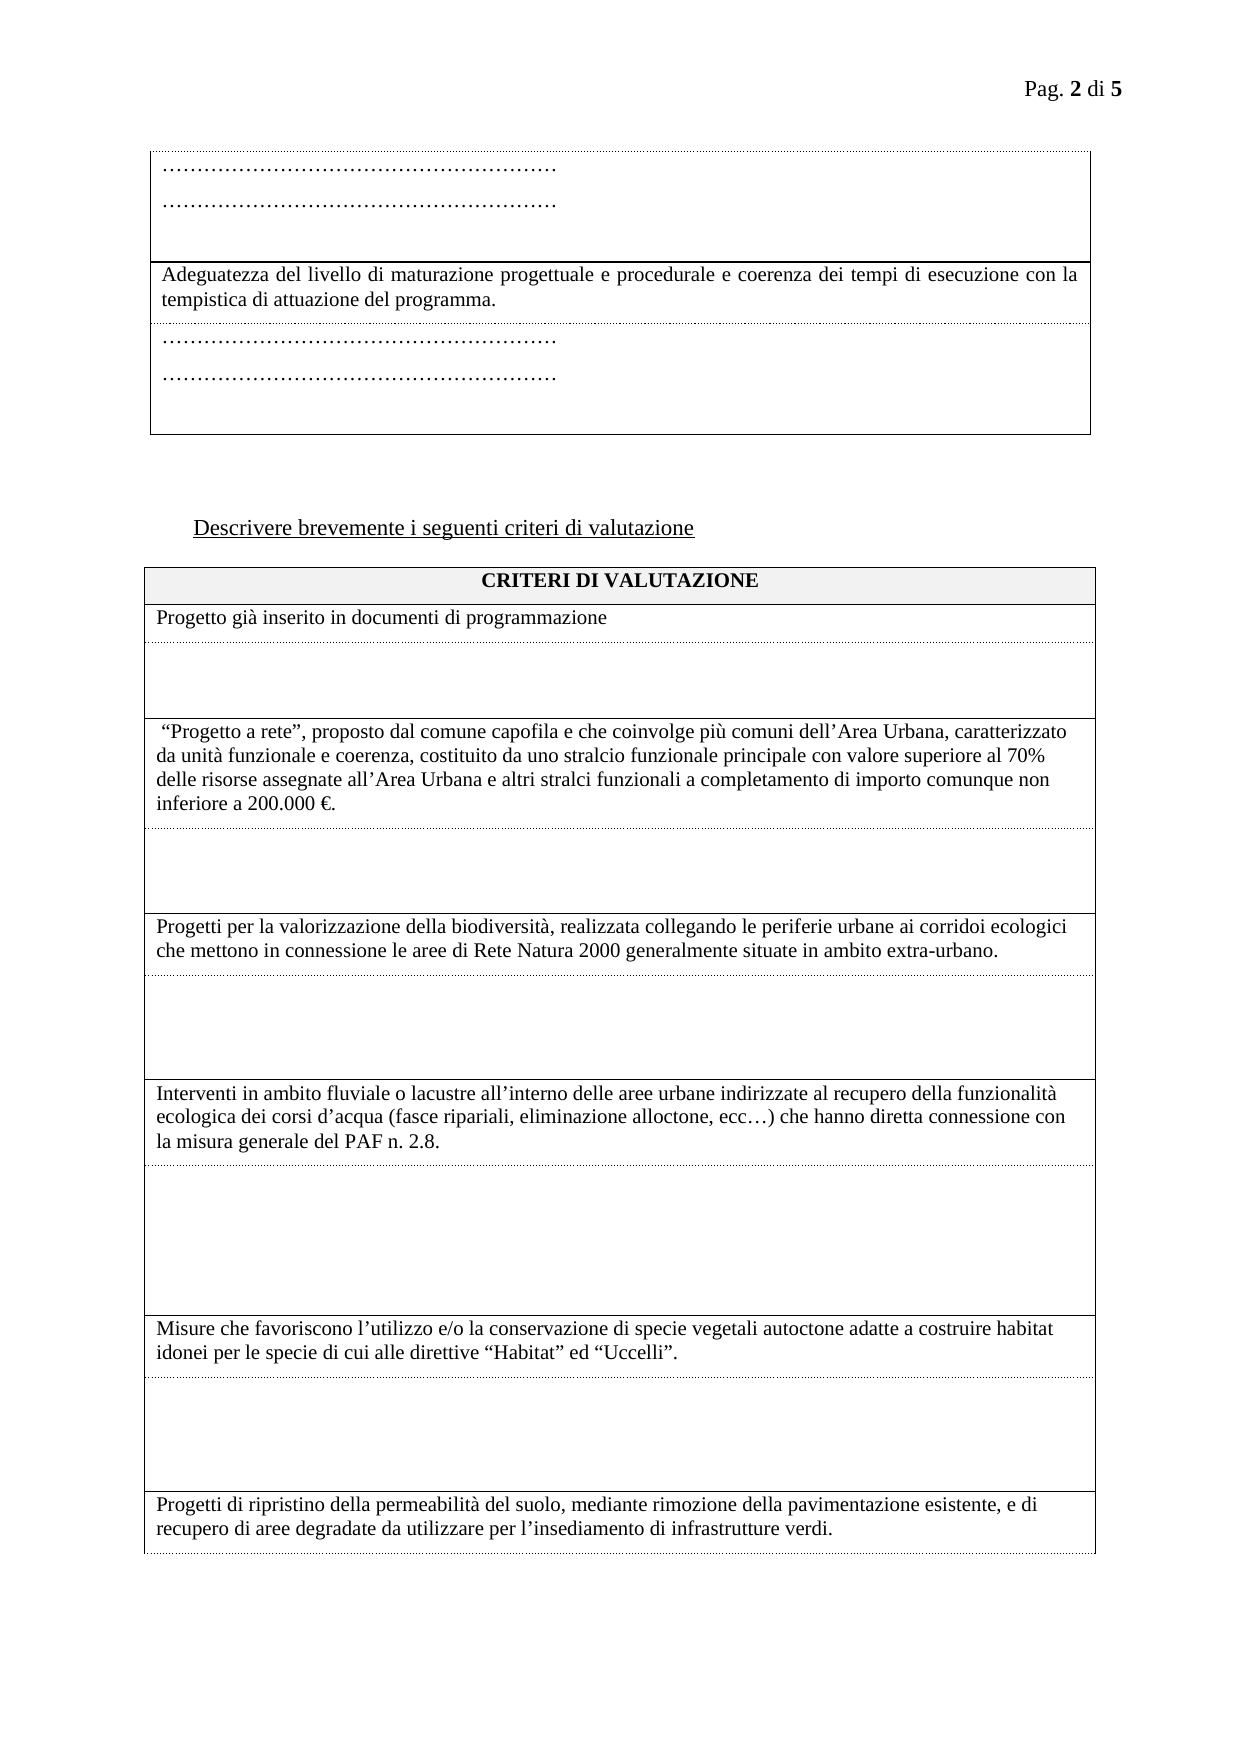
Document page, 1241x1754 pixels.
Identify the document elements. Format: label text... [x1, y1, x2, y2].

table_cell Progetti di ripristino della permeabilità del suolo, mediante rimozione della pavimentazione esistente, e di recupero di aree degradate da utilizzare per l’insediamento di infrastrutture verdi. [145, 1492, 1095, 1553]
table_cell Progetti per la valorizzazione della biodiversità, realizzata collegando le periferie urbane ai corridoi ecologici che mettono in connessione le aree di Rete Natura 2000 generalmente situate in ambito extra-urbano. [145, 914, 1095, 975]
table_cell [145, 828, 1095, 913]
table_cell ………………………………………………… ………………………………………………… [151, 323, 1090, 434]
table_cell Misure che favoriscono l’utilizzo e/o la conservazione di specie vegetali autoctone adatte a costruire habitat idonei per le specie di cui alle direttive “Habitat” ed “Uccelli”. [145, 1316, 1095, 1377]
table_cell “Progetto a rete”, proposto dal comune capofila e che coinvolge più comuni dell’Area Urbana, caratterizzato da unità funzionale e coerenza, costituito da uno stralcio funzionale principale con valore superiore al 70% delle risorse assegnate all’Area Urbana e altri stralci funzionali a completamento di importo comunque non inferiore a 200.000 €. [145, 719, 1095, 828]
table_cell [145, 975, 1095, 1079]
table_cell Interventi in ambito fluviale o lacustre all’interno delle aree urbane indirizzate al recupero della funzionalità ecologica dei corsi d’acqua (fasce ripariali, eliminazione alloctone, ecc…) che hanno diretta connessione con la misura generale del PAF n. 2.8. [145, 1080, 1095, 1165]
table_cell [145, 1377, 1095, 1491]
table_cell ………………………………………………… ………………………………………………… [151, 151, 1090, 261]
table_header CRITERI DI VALUTAZIONE [145, 568, 1095, 604]
table_cell Progetto già inserito in documenti di programmazione [145, 605, 1095, 642]
text Descrivere brevemente i seguenti criteri di valutazione [193, 514, 1122, 540]
table_cell [145, 642, 1095, 718]
table_cell Adeguatezza del livello di maturazione progettuale e procedurale e coerenza dei tempi di esecuzione con la tempistica di attuazione del programma. [151, 263, 1090, 323]
table_cell [145, 1165, 1095, 1315]
